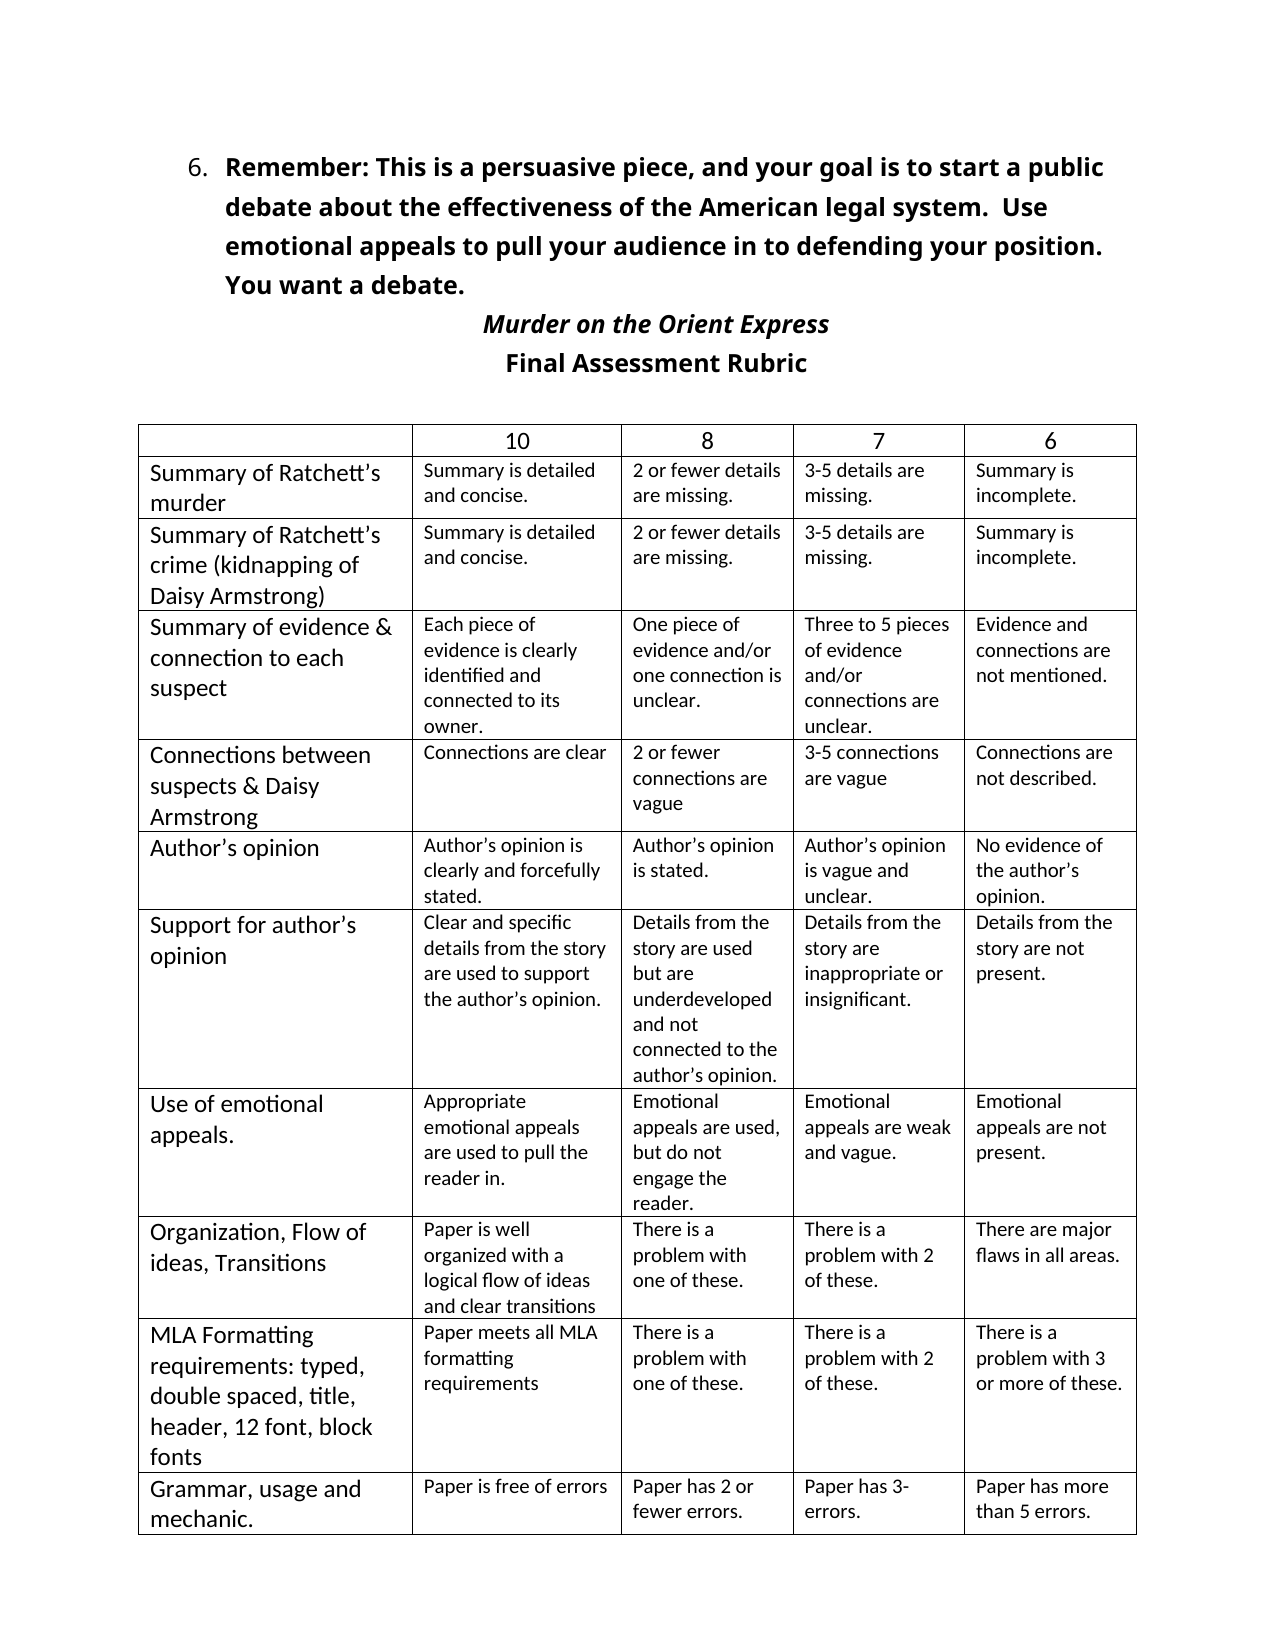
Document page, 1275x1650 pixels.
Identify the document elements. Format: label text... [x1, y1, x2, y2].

table_cell Paper has more than 5 errors. [965, 1473, 1136, 1534]
table_cell Summary is incomplete. [965, 519, 1136, 610]
table_cell Details from the story are used but are underdeveloped and not connected to the author’s opinion. [622, 910, 793, 1087]
table_cell Grammar, usage and mechanic. [139, 1473, 412, 1534]
table_cell 3-5 details are missing. [794, 457, 964, 518]
table_cell Summary of evidence & connection to each suspect [139, 611, 412, 738]
table_cell Paper has 3- errors. [794, 1473, 964, 1534]
table_cell Connections between suspects & Daisy Armstrong [139, 740, 412, 831]
table_cell Evidence and connections are not mentioned. [965, 611, 1136, 738]
table_cell Details from the story are not present. [965, 910, 1136, 1087]
table_cell Three to 5 pieces of evidence and/or connections are unclear. [794, 611, 964, 738]
list Remember: This is a persuasive piece, and your goal is to start a public debate about the effectiveness of the American legal system. Use emotional appeals to pull your audience in to defending your position. You want a debate. [187, 150, 1125, 302]
table_cell Author’s opinion [139, 832, 412, 908]
table_cell 2 or fewer details are missing. [622, 519, 793, 610]
table_cell Paper is free of errors [413, 1473, 621, 1534]
table_cell Summary of Ratchett’s crime (kidnapping of Daisy Armstrong) [139, 519, 412, 610]
table_cell Details from the story are inappropriate or insignificant. [794, 910, 964, 1087]
table_cell 3-5 connections are vague [794, 740, 964, 831]
table_cell Emotional appeals are weak and vague. [794, 1089, 964, 1216]
table_cell Connections are clear [413, 740, 621, 831]
text Final Assessment Rubric [187, 346, 1125, 380]
table_cell Use of emotional appeals. [139, 1089, 412, 1216]
table_cell MLA Formatting requirements: typed, double spaced, title, header, 12 font, block fonts [139, 1319, 412, 1472]
table_cell Summary is incomplete. [965, 457, 1136, 518]
table_cell Organization, Flow of ideas, Transitions [139, 1217, 412, 1318]
table_cell Author’s opinion is stated. [622, 832, 793, 908]
table_cell Summary is detailed and concise. [413, 457, 621, 518]
table_cell 2 or fewer details are missing. [622, 457, 793, 518]
text Murder on the Orient Express [187, 307, 1125, 341]
table_cell There is a problem with one of these. [622, 1217, 793, 1318]
table_cell Emotional appeals are not present. [965, 1089, 1136, 1216]
table_cell There is a problem with 3 or more of these. [965, 1319, 1136, 1472]
table_cell No evidence of the author’s opinion. [965, 832, 1136, 908]
table_cell Paper has 2 or fewer errors. [622, 1473, 793, 1534]
table_cell Summary of Ratchett’s murder [139, 457, 412, 518]
table_header 8 [622, 425, 793, 456]
table_header [139, 425, 412, 456]
table_cell Summary is detailed and concise. [413, 519, 621, 610]
table_cell Support for author’s opinion [139, 910, 412, 1087]
table_header 10 [413, 425, 621, 456]
table_cell Connections are not described. [965, 740, 1136, 831]
table_cell Each piece of evidence is clearly identified and connected to its owner. [413, 611, 621, 738]
table_cell Paper is well organized with a logical flow of ideas and clear transitions [413, 1217, 621, 1318]
table_cell There are major flaws in all areas. [965, 1217, 1136, 1318]
table_cell One piece of evidence and/or one connection is unclear. [622, 611, 793, 738]
table_cell Paper meets all MLA formatting requirements [413, 1319, 621, 1472]
table_cell 2 or fewer connections are vague [622, 740, 793, 831]
table_cell Emotional appeals are used, but do not engage the reader. [622, 1089, 793, 1216]
table_cell There is a problem with 2 of these. [794, 1319, 964, 1472]
table_header 6 [965, 425, 1136, 456]
table_cell Author’s opinion is vague and unclear. [794, 832, 964, 908]
table_header 7 [794, 425, 964, 456]
table_cell Clear and specific details from the story are used to support the author’s opinion. [413, 910, 621, 1087]
table_cell 3-5 details are missing. [794, 519, 964, 610]
table_cell There is a problem with 2 of these. [794, 1217, 964, 1318]
table_cell Author’s opinion is clearly and forcefully stated. [413, 832, 621, 908]
table_cell Appropriate emotional appeals are used to pull the reader in. [413, 1089, 621, 1216]
table_cell There is a problem with one of these. [622, 1319, 793, 1472]
